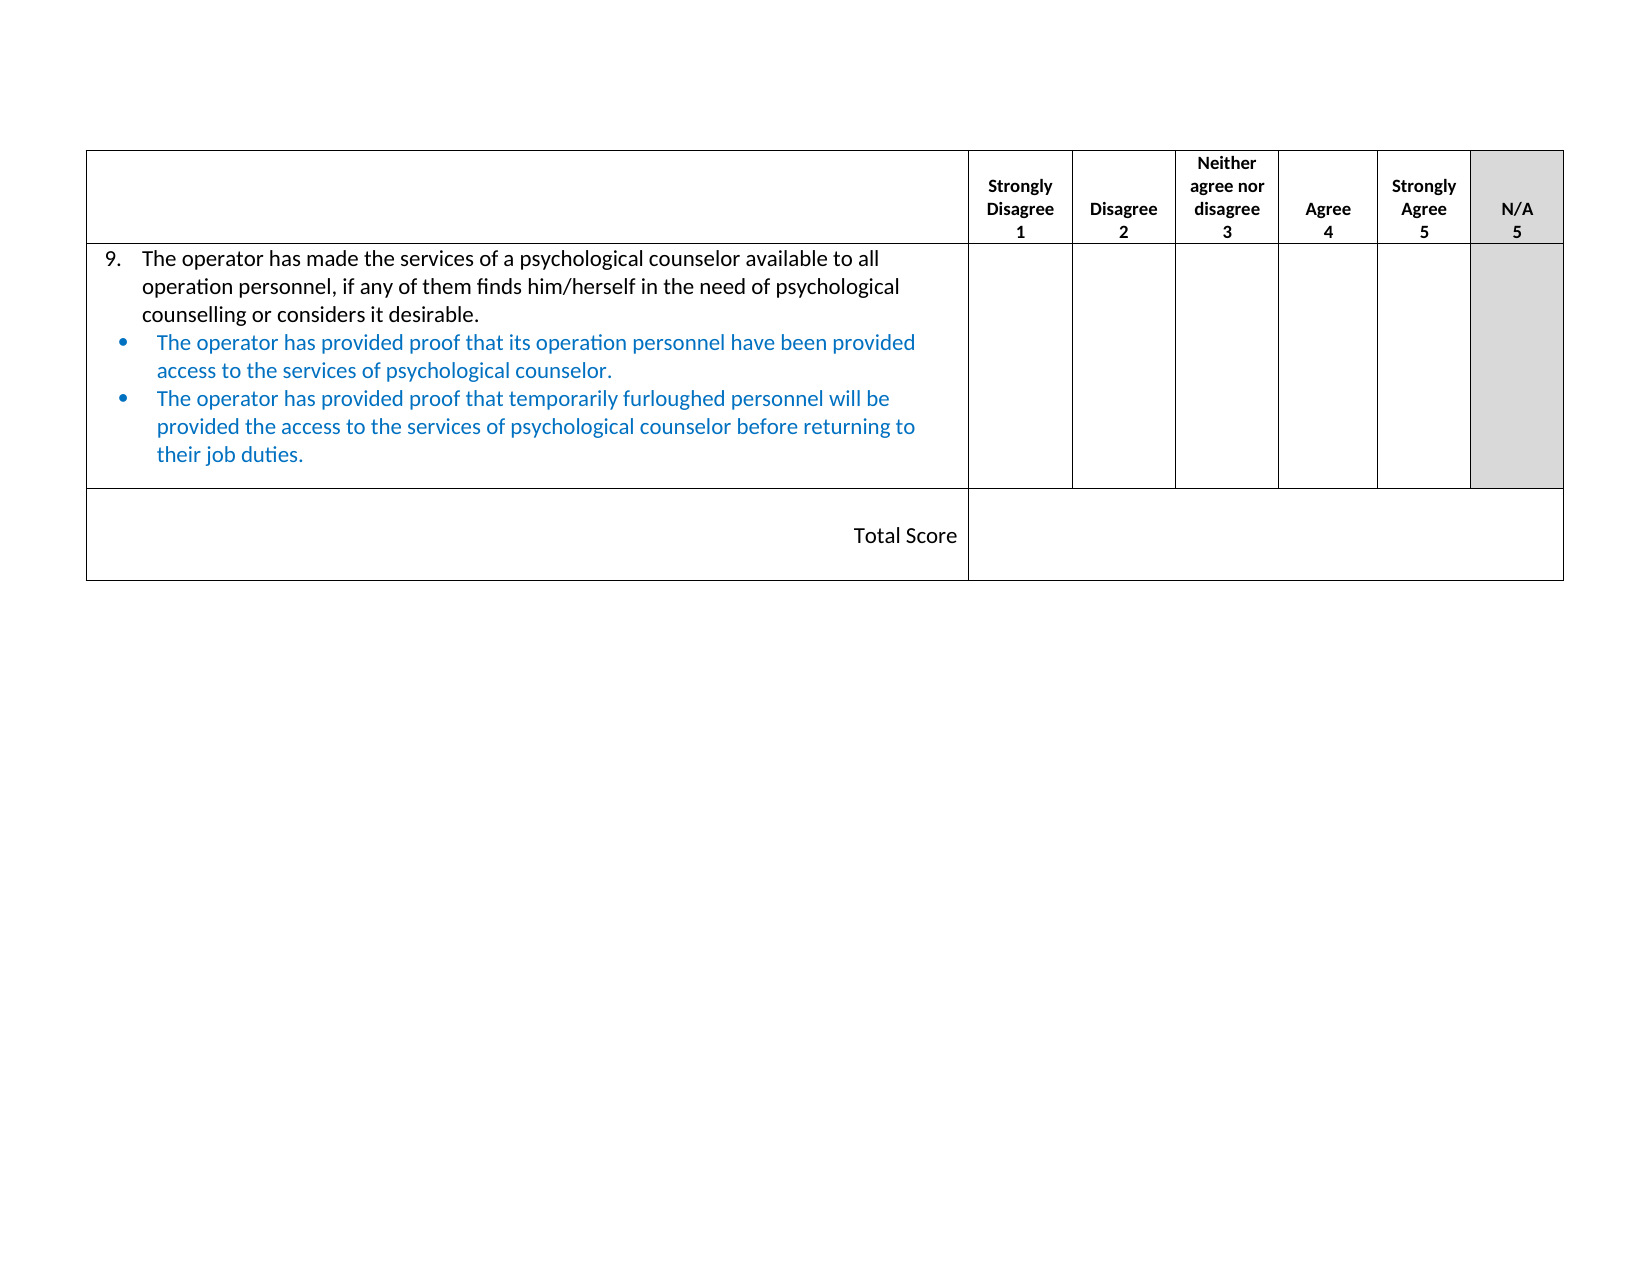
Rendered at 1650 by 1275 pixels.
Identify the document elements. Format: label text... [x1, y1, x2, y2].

table_header Disagree 2 [1073, 151, 1175, 243]
table_cell Total Score [87, 489, 968, 580]
table_cell [969, 489, 1563, 580]
table_header Strongly Agree 5 [1378, 151, 1470, 243]
table_header Agree 4 [1279, 151, 1377, 243]
table_cell [1176, 244, 1278, 488]
table_cell The operator has made the services of a psychological counselor available to all operation personnel, if any of them finds him/herself in the need of psychological counselling or considers it desirable. The operator has provided proof that its operation personnel have been provided access to the services of psychological counselor. The operator has provided proof that temporarily furloughed personnel will be provided the access to the services of psychological counselor before returning to their job duties. [87, 244, 968, 488]
table_cell [1279, 244, 1377, 488]
table_header [87, 151, 968, 243]
table_cell [1378, 244, 1470, 488]
table_cell [1073, 244, 1175, 488]
table_cell [1471, 244, 1563, 488]
table_cell [969, 244, 1072, 488]
table_header N/A 5 [1471, 151, 1563, 243]
table_header Strongly Disagree 1 [969, 151, 1072, 243]
table_header Neither agree nor disagree 3 [1176, 151, 1278, 243]
